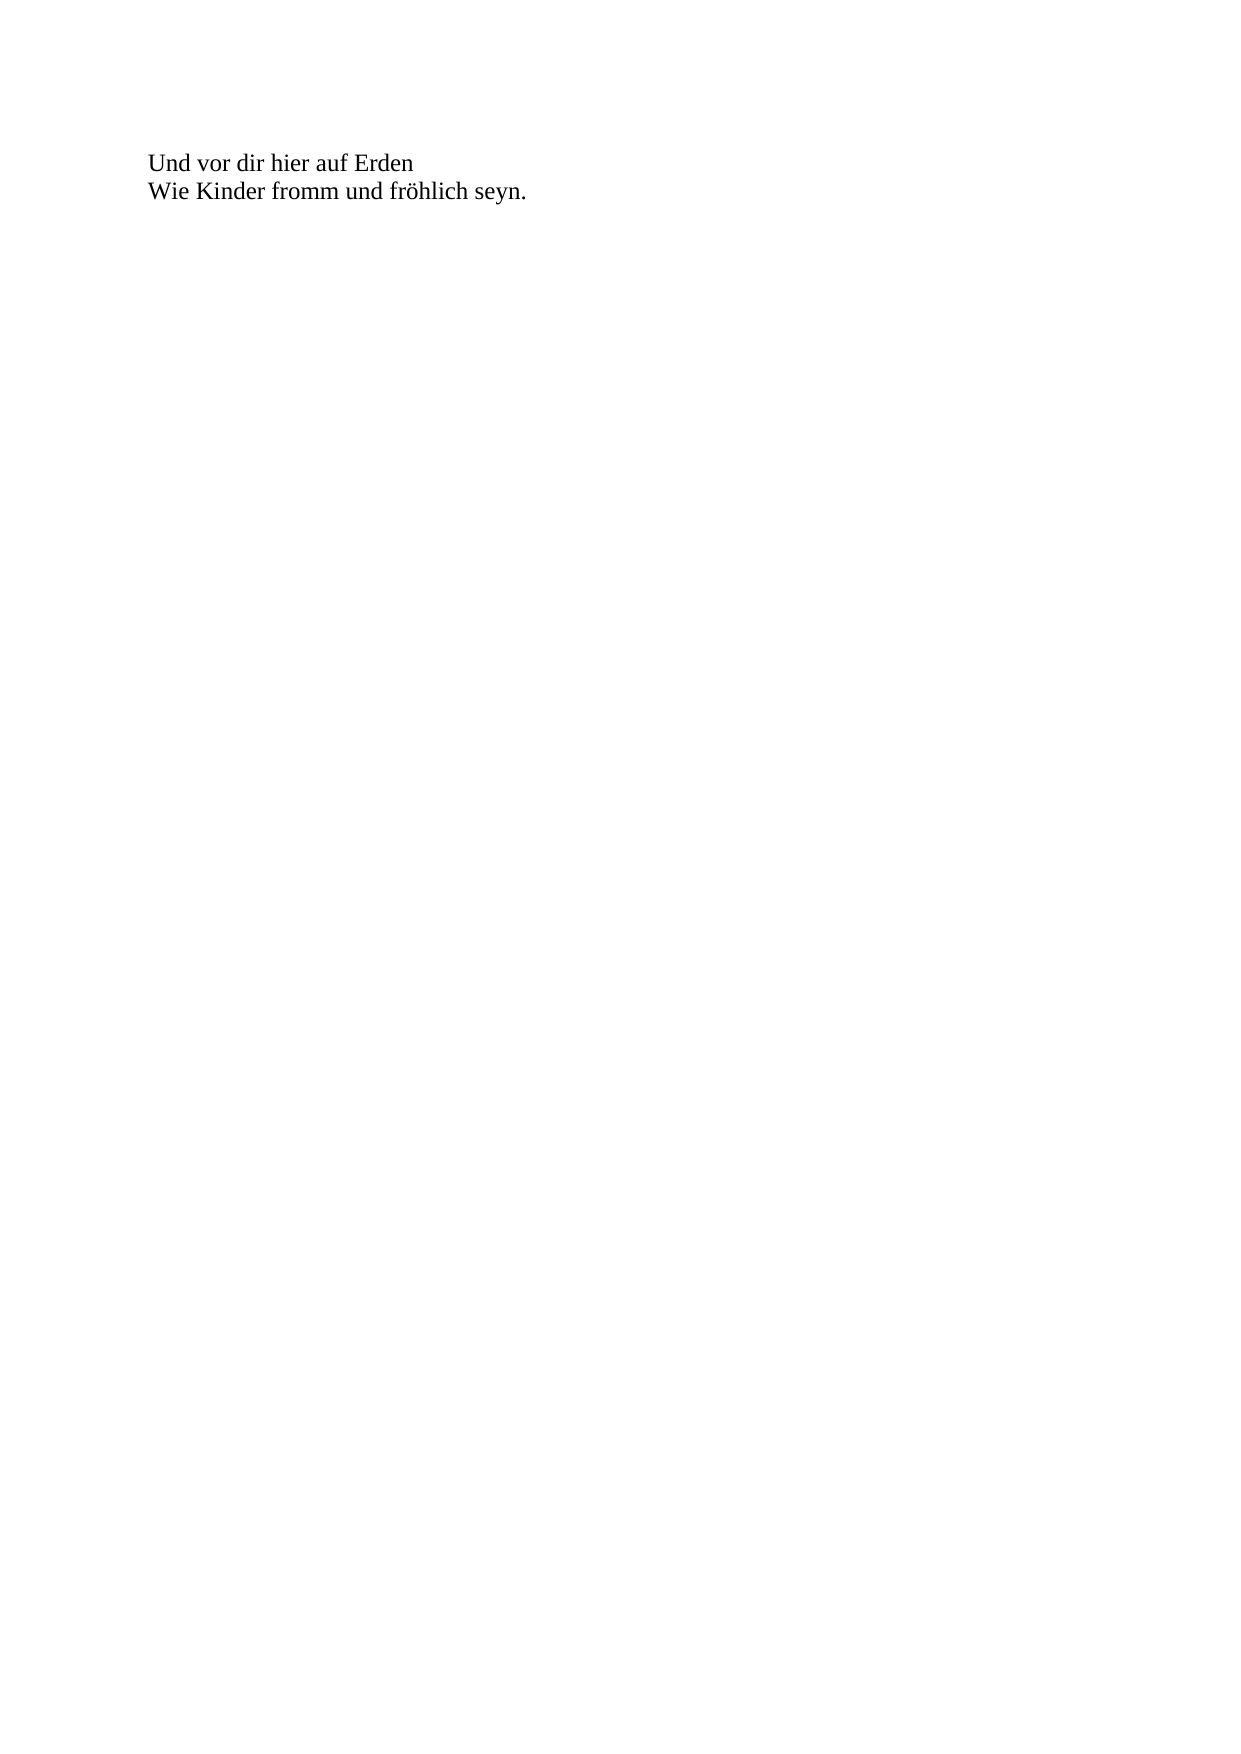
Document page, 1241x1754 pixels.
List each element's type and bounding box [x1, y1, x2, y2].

text [148, 148, 1093, 205]
